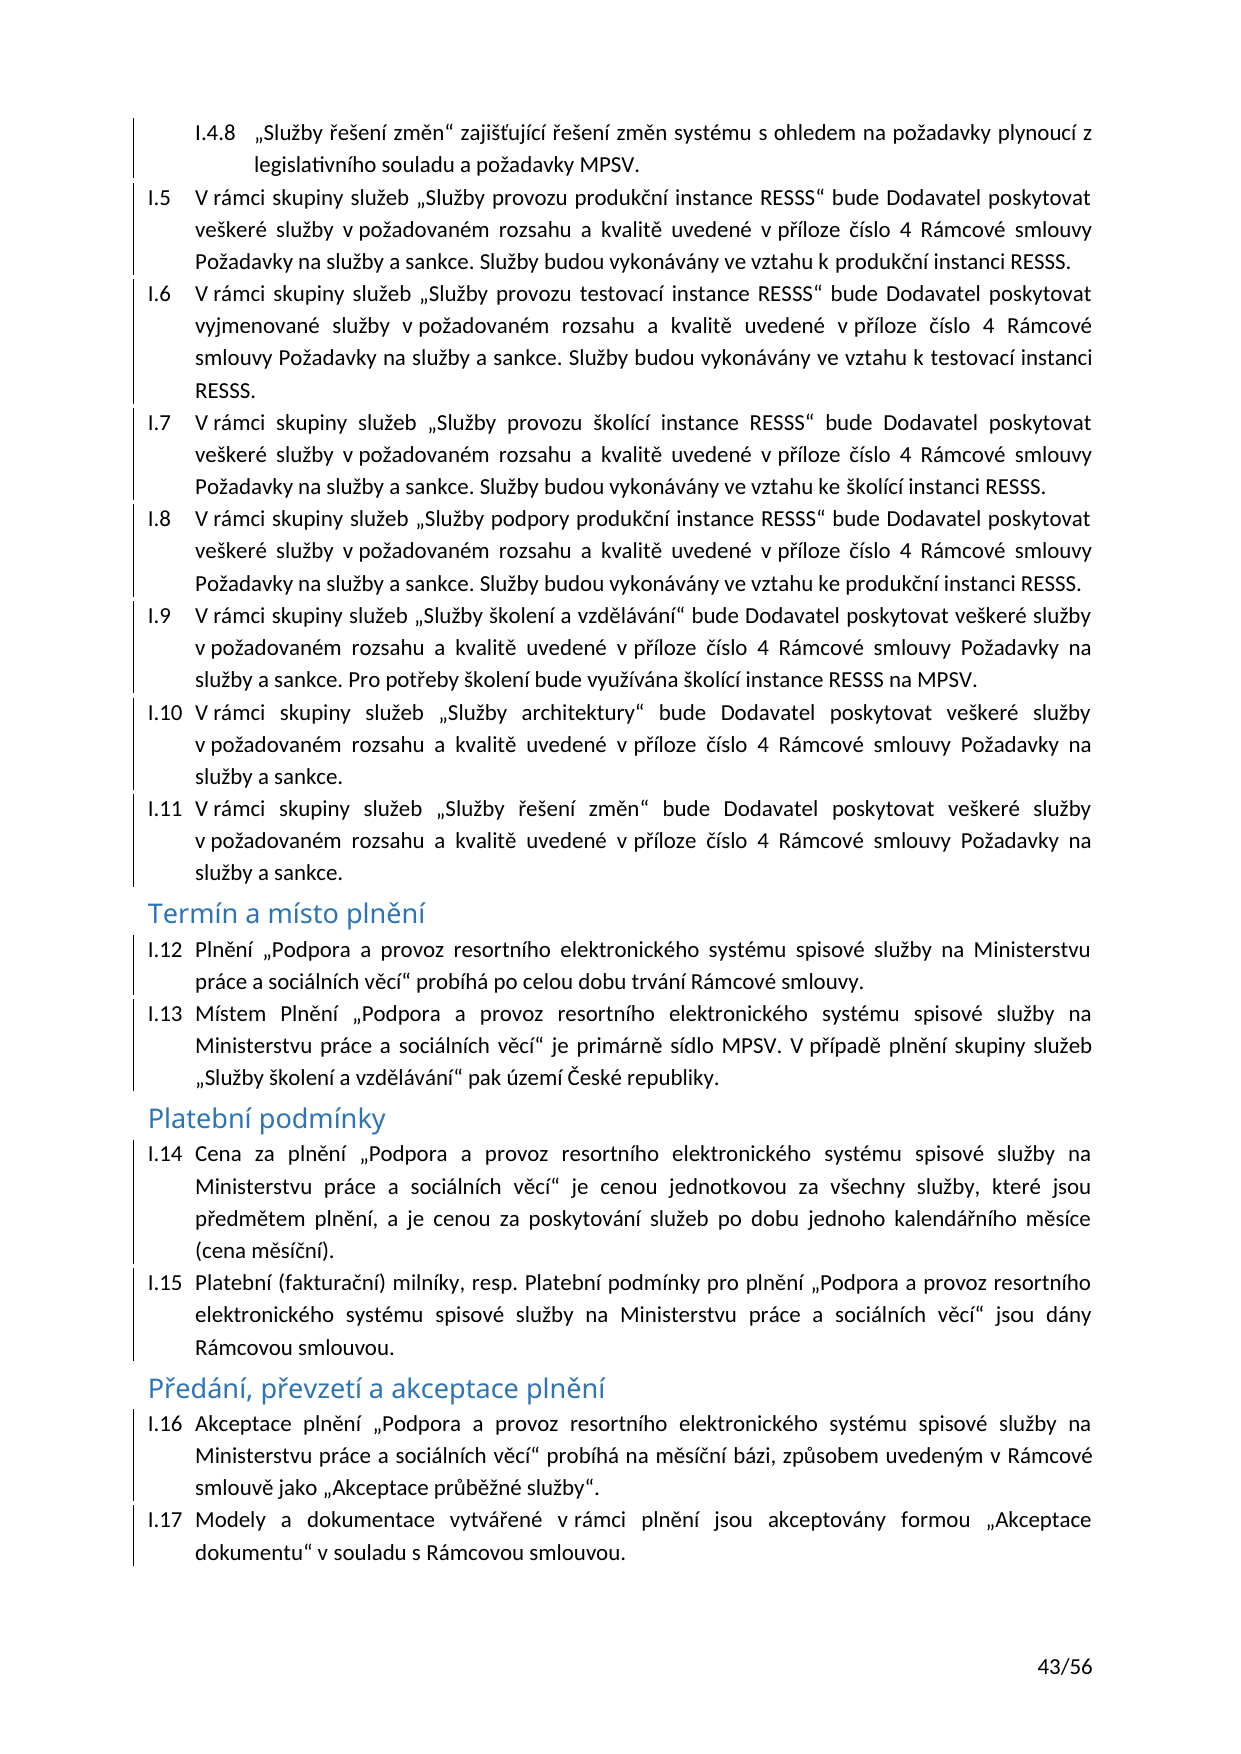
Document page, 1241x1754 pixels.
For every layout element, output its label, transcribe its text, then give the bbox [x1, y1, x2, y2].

list „Služby řešení změn“ zajišťující řešení změn systému s ohledem na požadavky plynoucí z legislativního souladu a požadavky MPSV. [195, 118, 1093, 178]
subtitle Termín a místo plnění [148, 895, 1093, 932]
list Plnění „Podpora a provoz resortního elektronického systému spisové služby na Ministerstvu práce a sociálních věcí“ probíhá po celou dobu trvání Rámcové smlouvy. [148, 935, 1093, 995]
list Akceptace plnění „Podpora a provoz resortního elektronického systému spisové služby na Ministerstvu práce a sociálních věcí“ probíhá na měsíční bázi, způsobem uvedeným v Rámcové smlouvě jako „Akceptace průběžné služby“. [148, 1409, 1093, 1501]
list Platební (fakturační) milníky, resp. Platební podmínky pro plnění „Podpora a provoz resortního elektronického systému spisové služby na Ministerstvu práce a sociálních věcí“ jsou dány Rámcovou smlouvou. [148, 1268, 1093, 1361]
list V rámci skupiny služeb „Služby řešení změn“ bude Dodavatel poskytovat veškeré služby v požadovaném rozsahu a kvalitě uvedené v příloze číslo 4 Rámcové smlouvy Požadavky na služby a sankce. [148, 794, 1093, 887]
list V rámci skupiny služeb „Služby architektury“ bude Dodavatel poskytovat veškeré služby v požadovaném rozsahu a kvalitě uvedené v příloze číslo 4 Rámcové smlouvy Požadavky na služby a sankce. [148, 698, 1093, 790]
list V rámci skupiny služeb „Služby školení a vzdělávání“ bude Dodavatel poskytovat veškeré služby v požadovaném rozsahu a kvalitě uvedené v příloze číslo 4 Rámcové smlouvy Požadavky na služby a sankce. Pro potřeby školení bude využívána školící instance RESSS na MPSV. [148, 601, 1093, 693]
list Místem Plnění „Podpora a provoz resortního elektronického systému spisové služby na Ministerstvu práce a sociálních věcí“ je primárně sídlo MPSV. V případě plnění skupiny služeb „Služby školení a vzdělávání“ pak území České republiky. [148, 999, 1093, 1091]
subtitle Předání, převzetí a akceptace plnění [148, 1369, 1093, 1406]
list V rámci skupiny služeb „Služby provozu školící instance RESSS“ bude Dodavatel poskytovat veškeré služby v požadovaném rozsahu a kvalitě uvedené v příloze číslo 4 Rámcové smlouvy Požadavky na služby a sankce. Služby budou vykonávány ve vztahu ke školící instanci RESSS. [148, 408, 1093, 500]
list V rámci skupiny služeb „Služby provozu testovací instance RESSS“ bude Dodavatel poskytovat vyjmenované služby v požadovaném rozsahu a kvalitě uvedené v příloze číslo 4 Rámcové smlouvy Požadavky na služby a sankce. Služby budou vykonávány ve vztahu k testovací instanci RESSS. [148, 279, 1093, 404]
list V rámci skupiny služeb „Služby provozu produkční instance RESSS“ bude Dodavatel poskytovat veškeré služby v požadovaném rozsahu a kvalitě uvedené v příloze číslo 4 Rámcové smlouvy Požadavky na služby a sankce. Služby budou vykonávány ve vztahu k produkční instanci RESSS. [148, 183, 1093, 275]
subtitle Platební podmínky [148, 1100, 1093, 1137]
list Cena za plnění „Podpora a provoz resortního elektronického systému spisové služby na Ministerstvu práce a sociálních věcí“ je cenou jednotkovou za všechny služby, které jsou předmětem plnění, a je cenou za poskytování služeb po dobu jednoho kalendářního měsíce (cena měsíční). [148, 1139, 1093, 1264]
list V rámci skupiny služeb „Služby podpory produkční instance RESSS“ bude Dodavatel poskytovat veškeré služby v požadovaném rozsahu a kvalitě uvedené v příloze číslo 4 Rámcové smlouvy Požadavky na služby a sankce. Služby budou vykonávány ve vztahu ke produkční instanci RESSS. [148, 504, 1093, 597]
list Modely a dokumentace vytvářené v rámci plnění jsou akceptovány formou „Akceptace dokumentu“ v souladu s Rámcovou smlouvou. [148, 1505, 1093, 1566]
